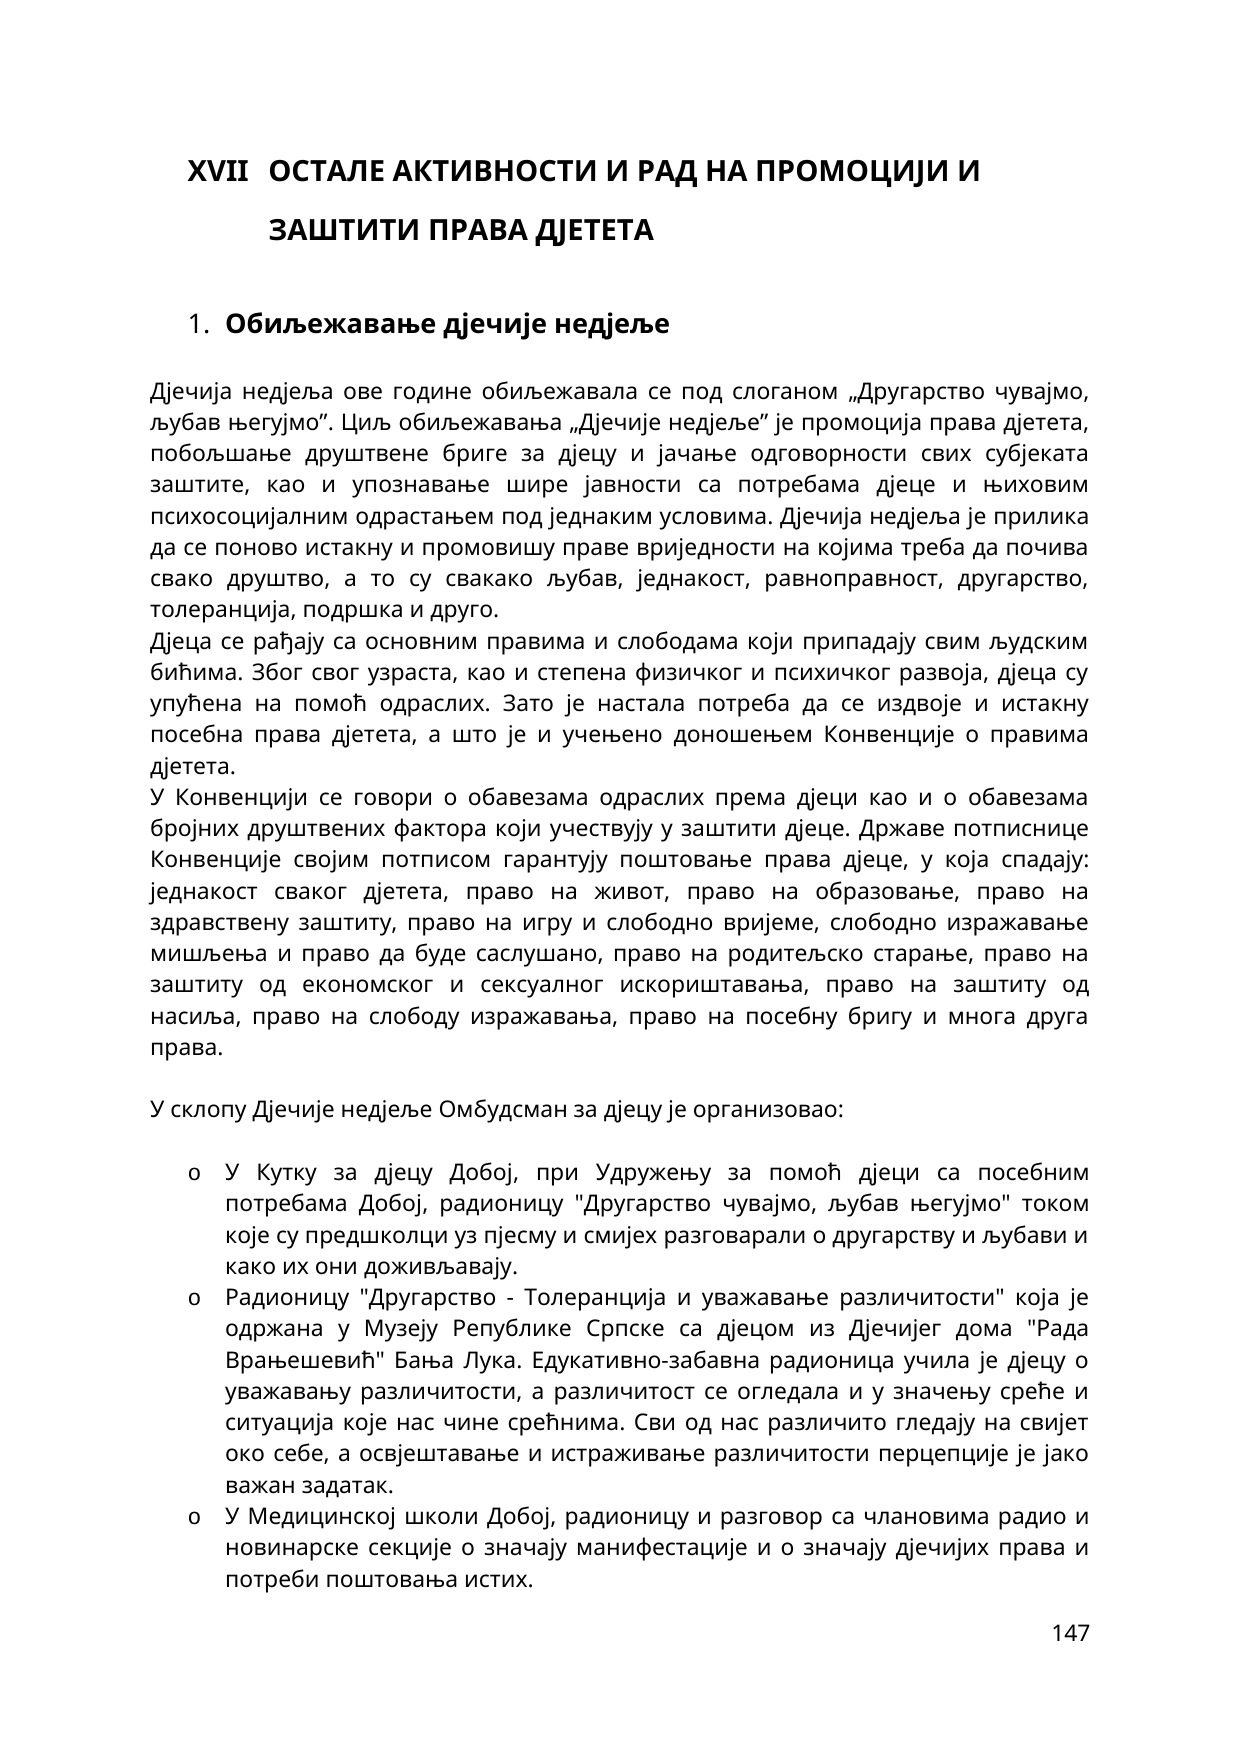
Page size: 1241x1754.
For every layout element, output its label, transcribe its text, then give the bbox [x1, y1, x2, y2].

text У склопу Дјечије недјеље Омбудсман за дјецу је организовао: [150, 1093, 1090, 1125]
subtitle Обиљежавање дјечије недјеље [187, 304, 1090, 341]
list У Кутку за дјецу Добој, при Удружењу за помоћ дјеци са посебним потребама Добој, радионицу "Другарство чувајмо, љубав његујмо" током које су предшколци уз пјесму и смијех разговарали о другарству и љубави и како их они доживљавају. [187, 1156, 1090, 1281]
subtitle ОСТАЛЕ АКТИВНОСТИ И РАД НА ПРОМОЦИЈИ И ЗАШТИТИ ПРАВА ДЈЕТЕТА [187, 150, 1090, 249]
text У Конвенцији се говори о обавезама одраслих према дјеци као и о обавезама бројних друштвених фактора који учествују у заштити дјеце. Државе потписнице Конвенције својим потписом гарантују поштовање права дјеце, у која спадају: једнакост сваког дјетета, право на живот, право на образовање, право на здравствену заштиту, право на игру и слободно вријеме, слободно изражавање мишљења и право да буде саслушано, право на родитељско старање, право на заштиту од економског и сексуалног искориштавања, право на заштиту од насиља, право на слободу изражавања, право на посебну бригу и многа друга права. [150, 781, 1090, 1062]
text Дјеца се рађају са основним правима и слободама који припадају свим људским бићима. Због свог узраста, као и степена физичког и психичког развоја, дјеца су упућена на помоћ одраслих. Зато је настала потреба да се издвоје и истакну посебна права дјетета, а што је и учењено доношењем Конвенције о правима дјетета. [150, 625, 1090, 781]
text Дјечија недјеља ове године обиљежавала се под слоганом „Другарство чувајмо, љубав његујмо”. Циљ обиљежавања „Дјечије недјеље” је промоција права дјетета, побољшање друштвене бриге за дјецу и јачање одговорности свих субјеката заштите, као и упознавање шире јавности са потребама дјеце и њиховим психосоцијалним одрастањем под једнаким условима. Дјечија недјеља је прилика да се поново истакну и промовишу праве вриједности на којима треба да почива свако друштво, а то су свакако љубав, једнакост, равноправност, другарство, толеранција, подршка и друго. [150, 375, 1090, 625]
list Радионицу "Другарство - Толеранција и уважавање различитости" која је одржана у Музеју Републике Српске са дјецом из Дјечијег дома "Рада Врањешевић" Бања Лука. Едукативно-забавна радионица учила је дјецу о уважавању различитости, а различитост се огледала и у значењу среће и ситуација које нас чине срећнима. Сви од нас различито гледају на свијет око себе, а освјештавање и истраживање различитости перцепције је јако важан задатак. [187, 1281, 1090, 1500]
list У Медицинској школи Добој, радионицу и разговор са члановима радио и новинарске секције о значају манифестације и о значају дјечијих права и потреби поштовања истих. [187, 1500, 1090, 1594]
